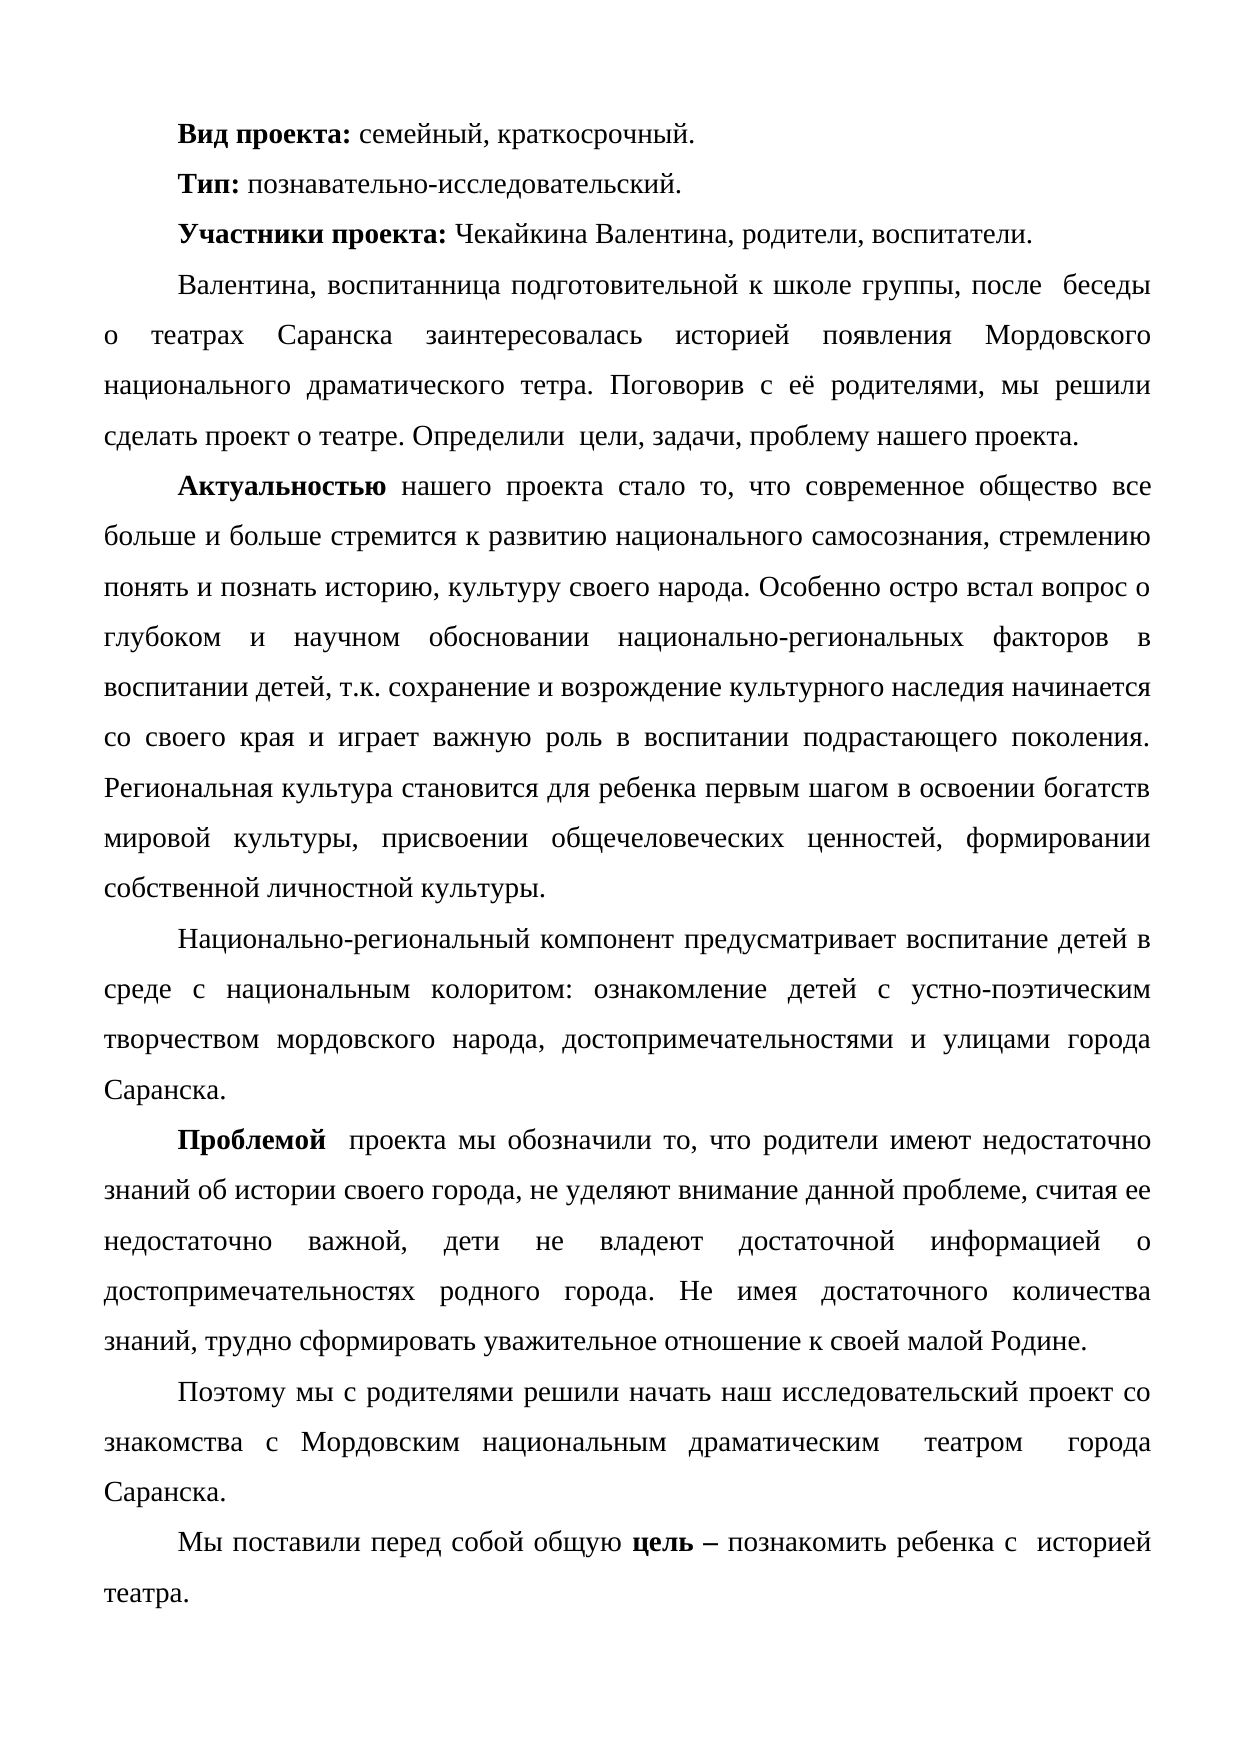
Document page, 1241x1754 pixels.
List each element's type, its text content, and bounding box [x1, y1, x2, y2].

text Мы поставили перед собой общую цель – познакомить ребенка с историей театра. [103, 1524, 1152, 1608]
text Национально-региональный компонент предусматривает воспитание детей в среде с национальным колоритом: ознакомление детей с устно-поэтическим творчеством мордовского народа, достопримечательностями и улицами города Саранска. [103, 921, 1152, 1105]
text Тип: познавательно-исследовательский. [103, 166, 1152, 200]
text Валентина, воспитанница подготовительной к школе группы, после беседы о театрах Саранска заинтересовалась историей появления Мордовского национального драматического тетра. Поговорив с её родителями, мы решили сделать проект о театре. Определили цели, задачи, проблему нашего проекта. [103, 267, 1152, 451]
text Актуальностью нашего проекта стало то, что современное общество все больше и больше стремится к развитию национального самосознания, стремлению понять и познать историю, культуру своего народа. Особенно остро встал вопрос о глубоком и научном обосновании национально-региональных факторов в воспитании детей, т.к. сохранение и возрождение культурного наследия начинается со своего края и играет важную роль в воспитании подрастающего поколения. Региональная культура становится для ребенка первым шагом в освоении богатств мировой культуры, присвоении общечеловеческих ценностей, формировании собственной личностной культуры. [103, 468, 1152, 904]
text Участники проекта: Чекайкина Валентина, родители, воспитатели. [103, 216, 1152, 250]
text Проблемой проекта мы обозначили то, что родители имеют недостаточно знаний об истории своего города, не уделяют внимание данной проблеме, считая ее недостаточно важной, дети не владеют достаточной информацией о достопримечательностях родного города. Не имея достаточного количества знаний, трудно сформировать уважительное отношение к своей малой Родине. [103, 1122, 1152, 1357]
text Вид проекта: семейный, краткосрочный. [103, 116, 1152, 149]
text Поэтому мы с родителями решили начать наш исследовательский проект со знакомства с Мордовским национальным драматическим театром города Саранска. [103, 1374, 1152, 1508]
